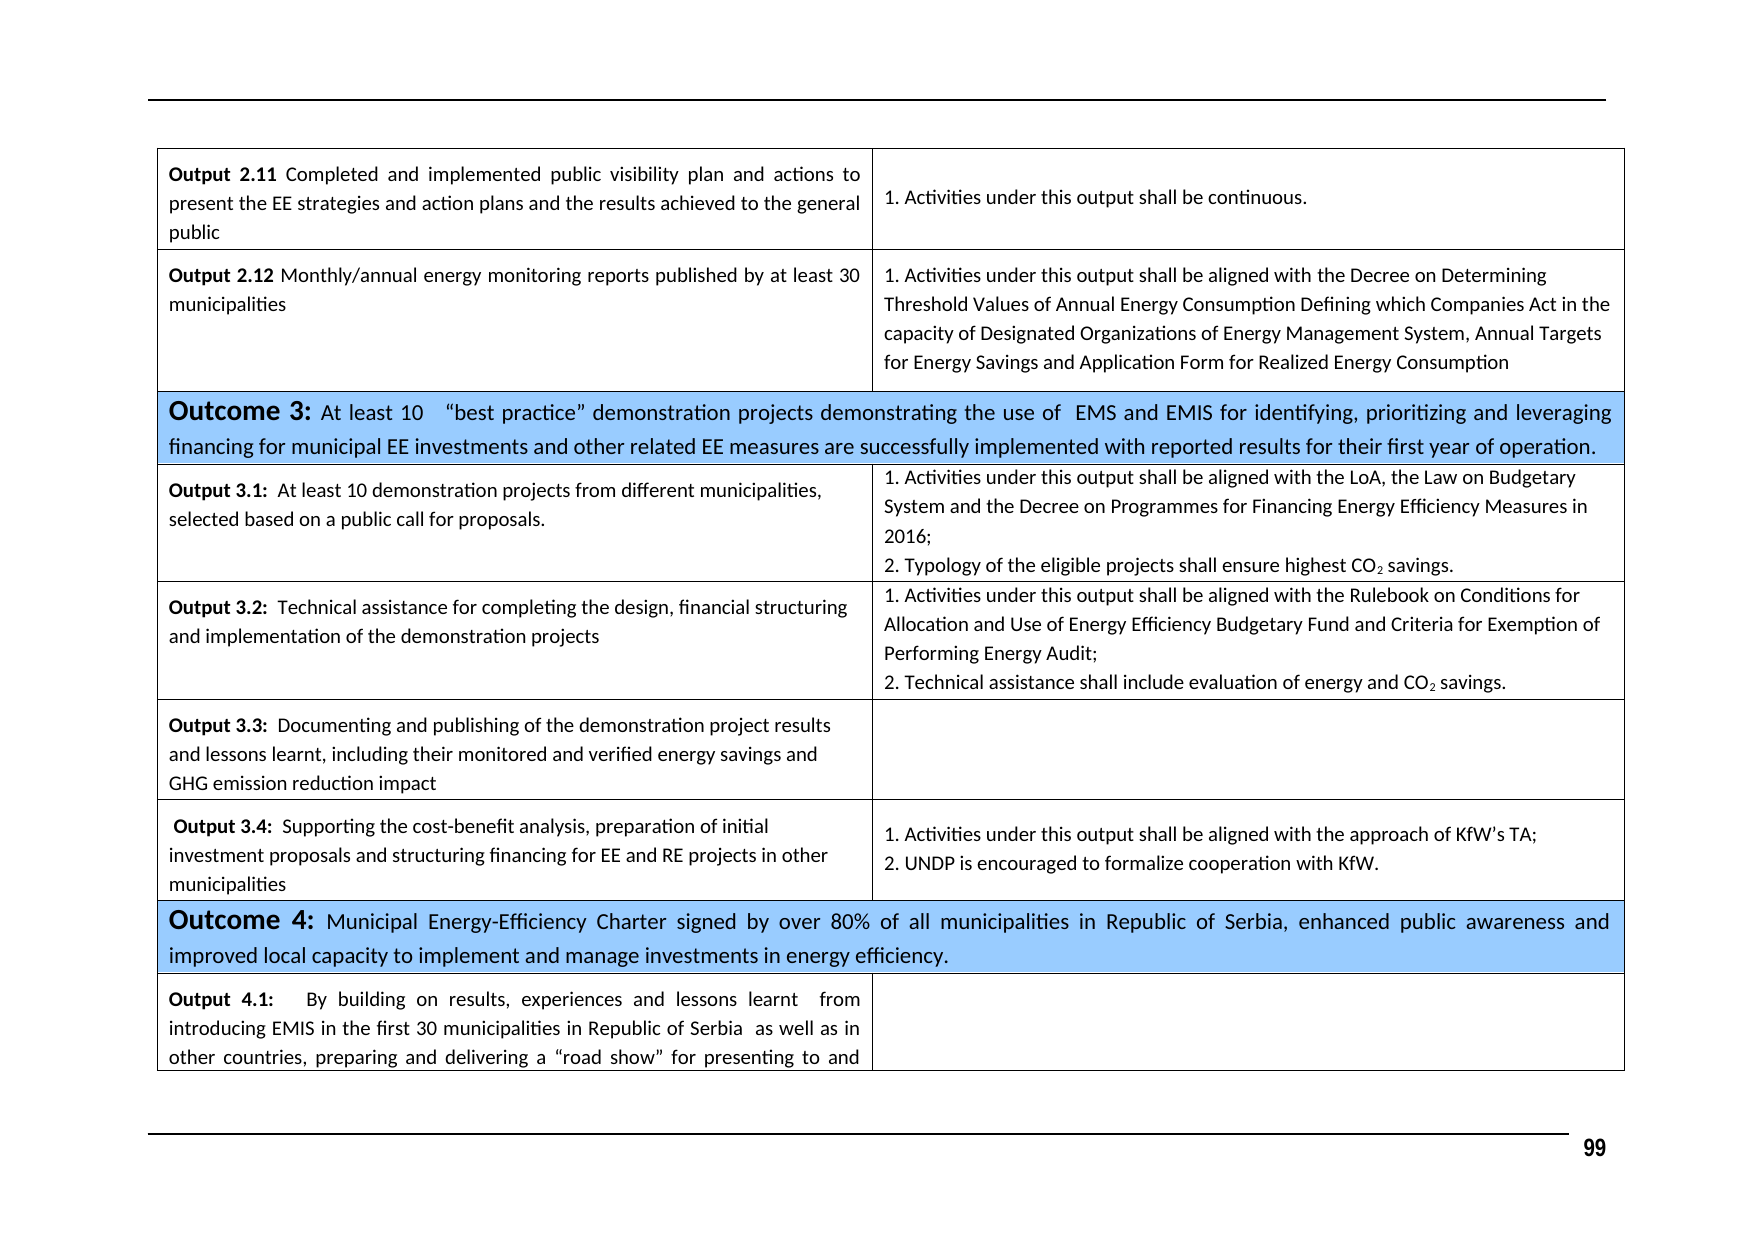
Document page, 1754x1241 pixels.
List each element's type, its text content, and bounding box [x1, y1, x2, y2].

table_cell Outcome 4: Municipal Energy-Efficiency Charter signed by over 80% of all municipalities in Republic of Serbia, enhanced public awareness and improved local capacity to implement and manage investments in energy efficiency. [158, 901, 1624, 972]
table_cell Output 3.1: At least 10 demonstration projects from different municipalities, selected based on a public call for proposals. [158, 465, 872, 581]
table_cell Output 2.11 Completed and implemented public visibility plan and actions to present the EE strategies and action plans and the results achieved to the general public [158, 149, 872, 248]
table_cell 1. Activities under this output shall be continuous. [873, 149, 1624, 248]
table_cell Output 3.3: Documenting and publishing of the demonstration project results and lessons learnt, including their monitored and verified energy savings and GHG emission reduction impact [158, 700, 872, 799]
table_cell 1. Activities under this output shall be aligned with the Decree on Determining Threshold Values of Annual Energy Consumption Defining which Companies Act in the capacity of Designated Organizations of Energy Management System, Annual Targets for Energy Savings and Application Form for Realized Energy Consumption [873, 250, 1624, 391]
table_cell 1. Activities under this output shall be aligned with the LoA, the Law on Budgetary System and the Decree on Programmes for Financing Energy Efficiency Measures in 2016; 2. Typology of the eligible projects shall ensure highest CO2 savings. [873, 465, 1624, 581]
table_cell [873, 700, 1624, 799]
table_cell Outcome 3: At least 10 “best practice” demonstration projects demonstrating the use of EMS and EMIS for identifying, prioritizing and leveraging financing for municipal EE investments and other related EE measures are successfully implemented with reported results for their first year of operation. [158, 392, 1624, 463]
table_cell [158, 974, 872, 1070]
table_cell Output 2.12 Monthly/annual energy monitoring reports published by at least 30 municipalities [158, 250, 872, 391]
table_cell [873, 974, 1624, 1070]
table_cell 1. Activities under this output shall be aligned with the Rulebook on Conditions for Allocation and Use of Energy Efficiency Budgetary Fund and Criteria for Exemption of Performing Energy Audit; 2. Technical assistance shall include evaluation of energy and CO2 savings. [873, 582, 1624, 698]
table_cell Output 3.4: Supporting the cost-benefit analysis, preparation of initial investment proposals and structuring financing for EE and RE projects in other municipalities [158, 800, 872, 900]
table_cell Output 3.2: Technical assistance for completing the design, financial structuring and implementation of the demonstration projects [158, 582, 872, 698]
table_cell 1. Activities under this output shall be aligned with the approach of KfW’s TA; 2. UNDP is encouraged to formalize cooperation with KfW. [873, 800, 1624, 900]
